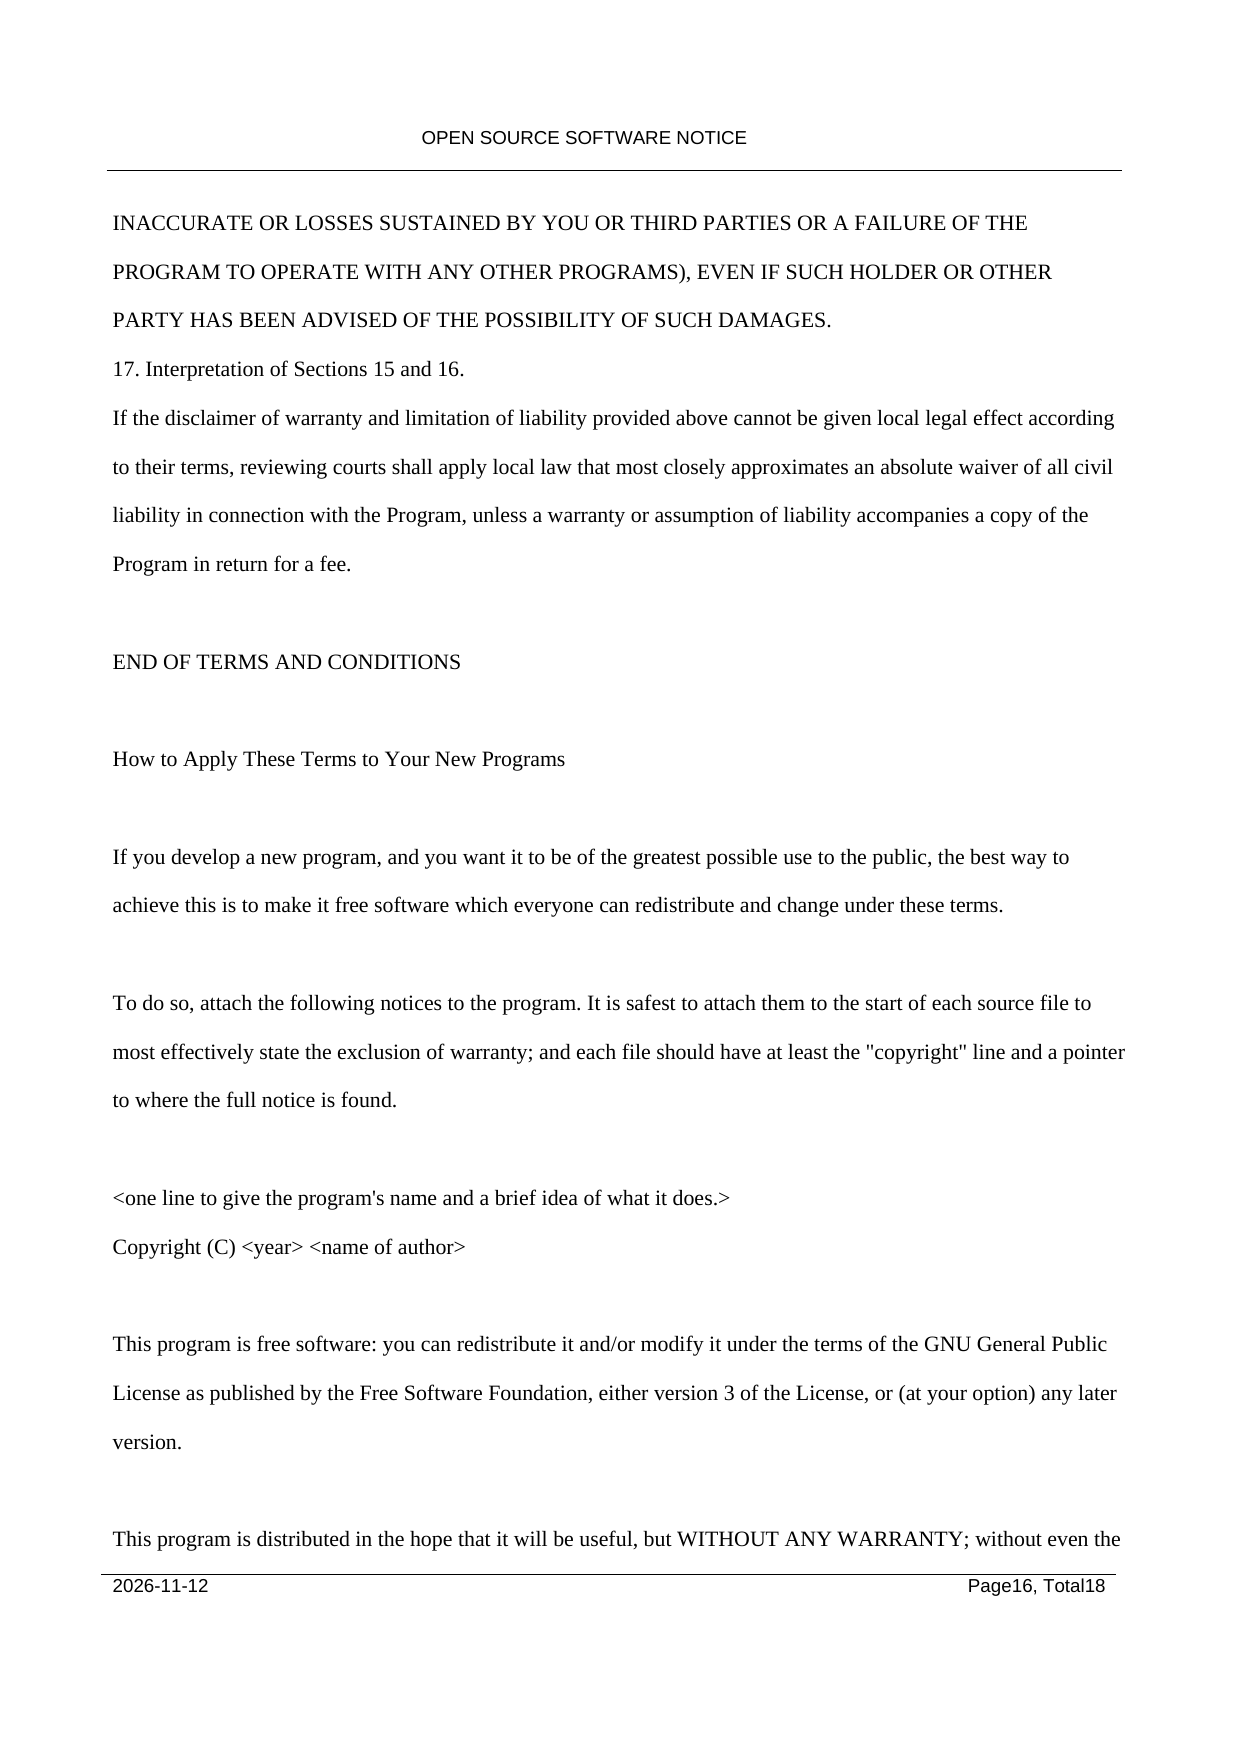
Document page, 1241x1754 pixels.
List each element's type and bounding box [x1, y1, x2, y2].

text [112, 206, 1128, 1555]
